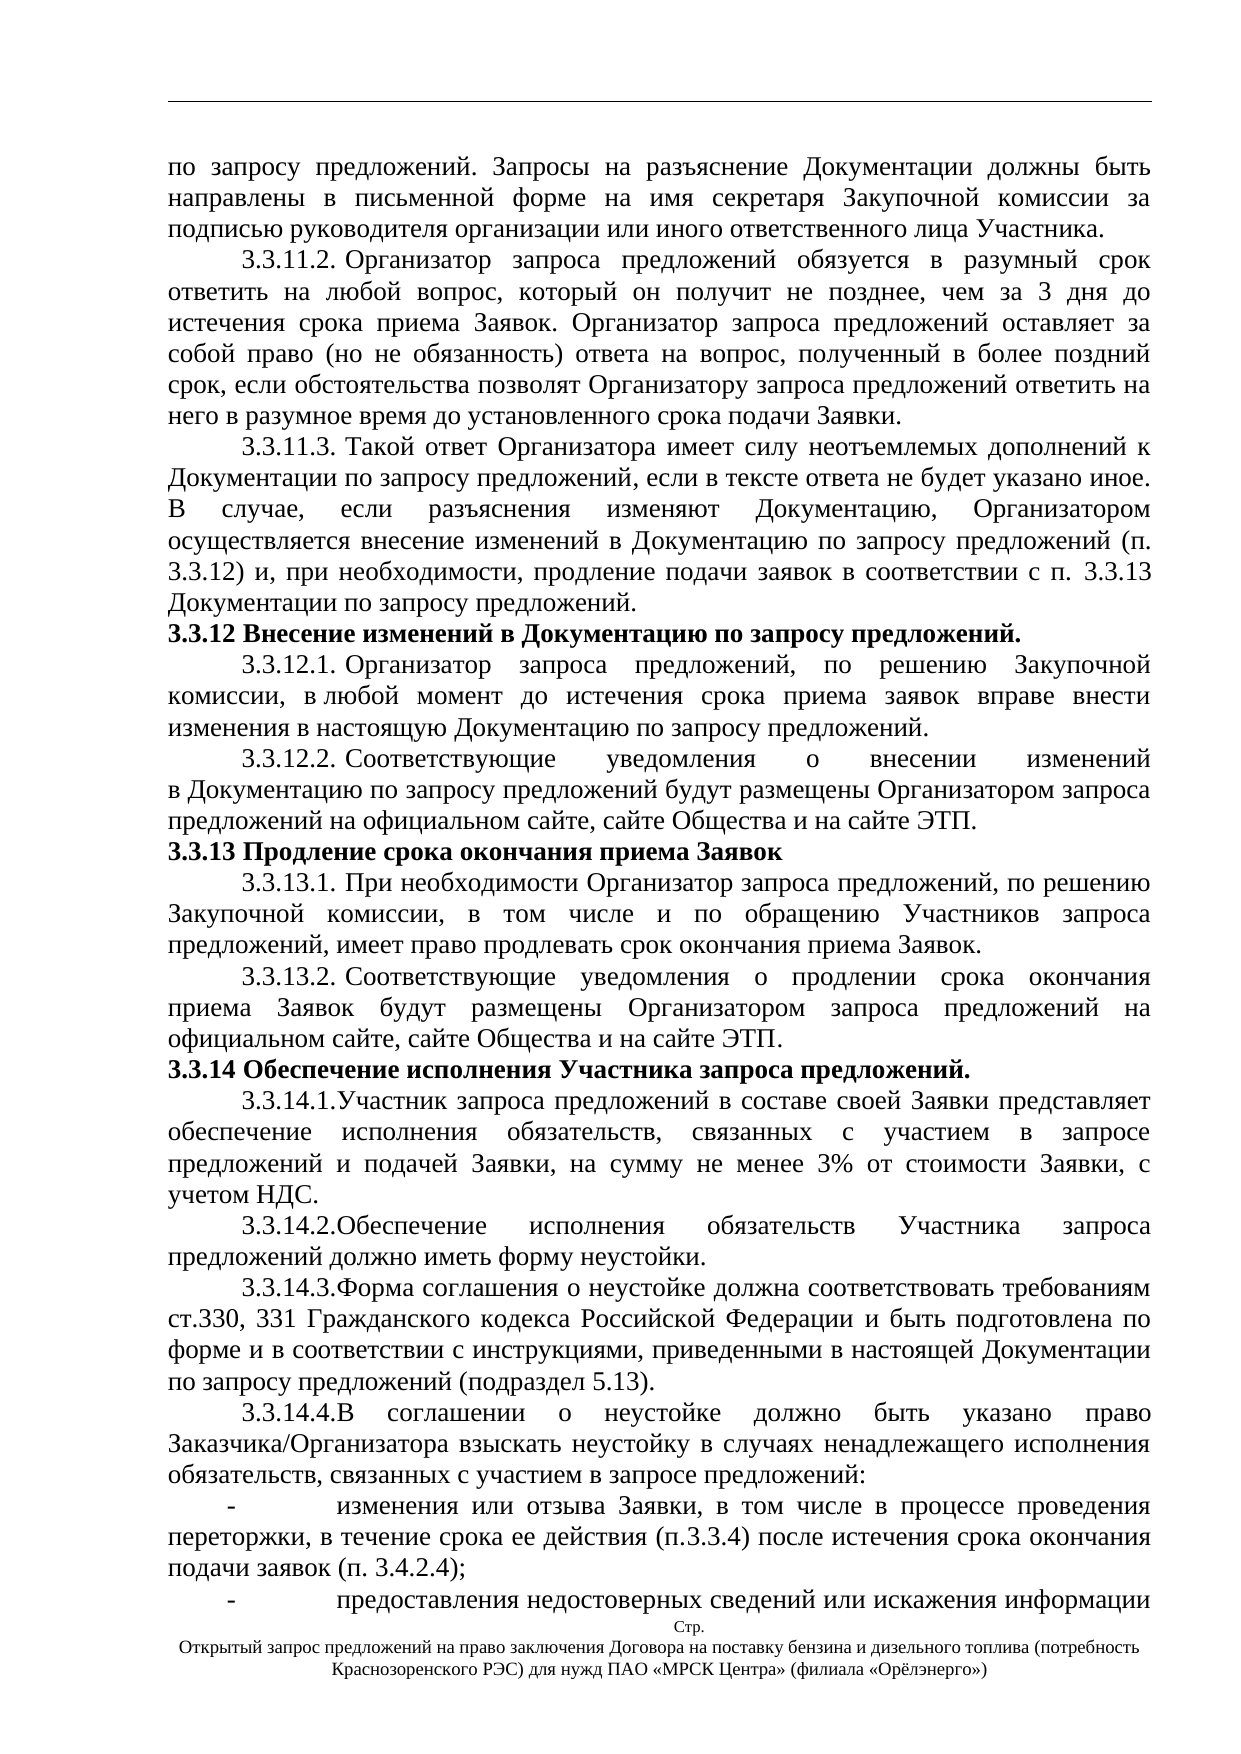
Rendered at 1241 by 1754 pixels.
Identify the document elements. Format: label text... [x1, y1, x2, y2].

subtitle Продление срока окончания приема Заявок [168, 835, 1152, 866]
subtitle Обеспечение исполнения Участника запроса предложений. [168, 1053, 1152, 1084]
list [168, 1583, 1152, 1614]
list Организатор запроса предложений обязуется в разумный срок ответить на любой вопрос, который он получит не позднее, чем за 3 дня до истечения срока приема Заявок. Организатор запроса предложений оставляет за собой право (но не обязанность) ответа на вопрос, полученный в более поздний срок, если обстоятельства позволят Организатору запроса предложений ответить на него в разумное время до установленного срока подачи Заявки. [168, 243, 1152, 430]
list Соответствующие уведомления о продлении срока окончания приема Заявок будут размещены Организатором запроса предложений на официальном сайте, сайте Общества и на сайте ЭТП. [168, 960, 1152, 1053]
subtitle Внесение изменений в Документацию по запросу предложений. [168, 617, 1152, 648]
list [168, 150, 1152, 243]
list Обеспечение исполнения обязательств Участника запроса предложений должно иметь форму неустойки. [168, 1209, 1152, 1271]
list Участник запроса предложений в составе своей Заявки представляет обеспечение исполнения обязательств, связанных с участием в запросе предложений и подачей Заявки, на сумму не менее 3% от стоимости Заявки, с учетом НДС. [168, 1084, 1152, 1209]
list Такой ответ Организатора имеет силу неотъемлемых дополнений к Документации по запросу предложений, если в тексте ответа не будет указано иное. В случае, если разъяснения изменяют Документацию, Организатором осуществляется внесение изменений в Документацию по запросу предложений (п. 3.3.12) и, при необходимости, продление подачи заявок в соответствии с п. 3.3.13 Документации по запросу предложений. [168, 430, 1152, 617]
list Соответствующие уведомления о внесении изменений в Документацию по запросу предложений будут размещены Организатором запроса предложений на официальном сайте, сайте Общества и на сайте ЭТП. [168, 742, 1152, 835]
list При необходимости Организатор запроса предложений, по решению Закупочной комиссии, в том числе и по обращению Участников запроса предложений, имеет право продлевать срок окончания приема Заявок. [168, 866, 1152, 960]
list Организатор запроса предложений, по решению Закупочной комиссии, в любой момент до истечения срока приема заявок вправе внести изменения в настоящую Документацию по запросу предложений. [168, 648, 1152, 742]
list изменения или отзыва Заявки, в том числе в процессе проведения переторжки, в течение срока ее действия (п.3.3.4) после истечения срока окончания подачи заявок (п. 3.4.2.4); [168, 1489, 1152, 1583]
list Форма соглашения о неустойке должна соответствовать требованиям ст.330, 331 Гражданского кодекса Российской Федерации и быть подготовлена по форме и в соответствии с инструкциями, приведенными в настоящей Документации по запросу предложений (подраздел 5.13). [168, 1271, 1152, 1396]
list В соглашении о неустойке должно быть указано право Заказчика/Организатора взыскать неустойку в случаях ненадлежащего исполнения обязательств, связанных с участием в запросе предложений: [168, 1396, 1152, 1489]
